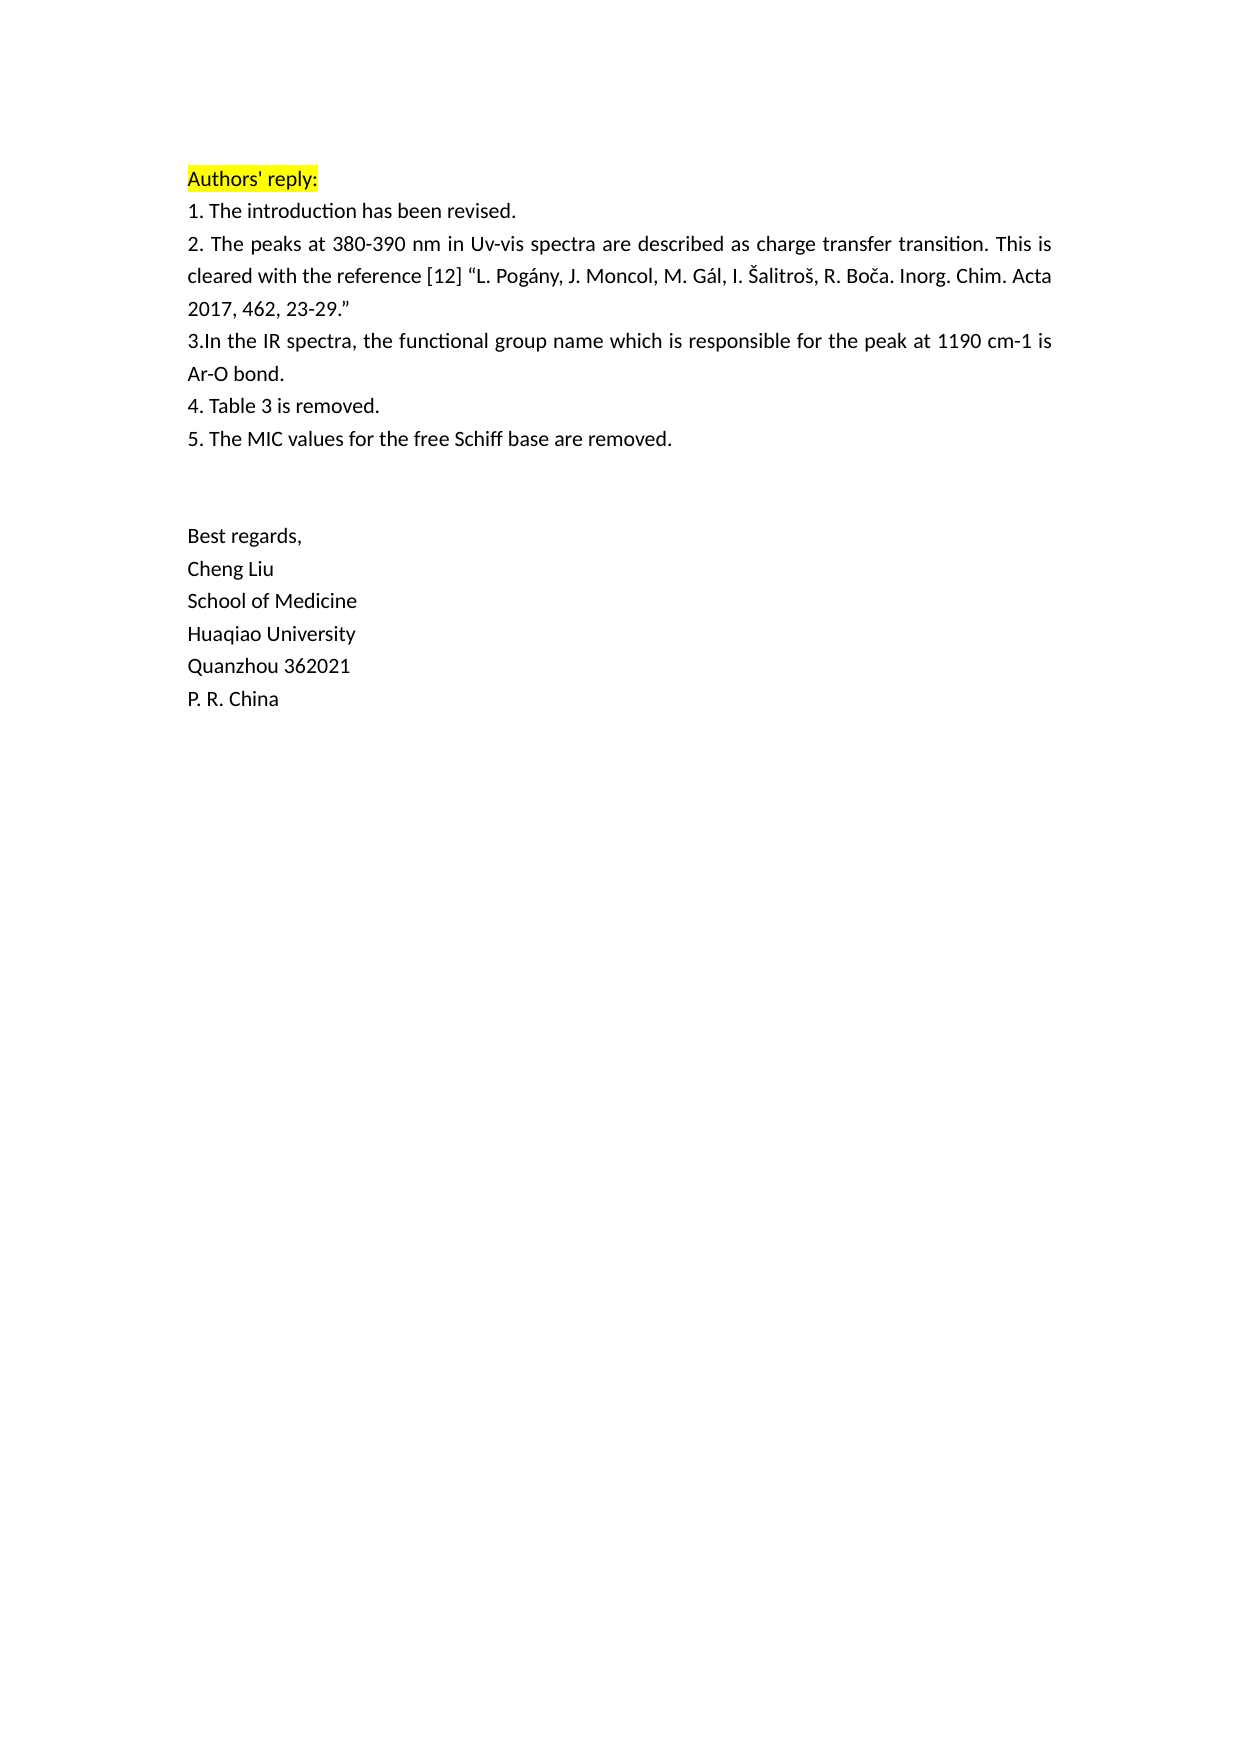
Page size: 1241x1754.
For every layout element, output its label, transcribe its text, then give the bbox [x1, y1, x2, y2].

text Authors' reply: [187, 162, 1053, 194]
text 4. Table 3 is removed. [187, 389, 1053, 422]
text Best regards, [187, 519, 1053, 552]
text 2. The peaks at 380-390 nm in Uv-vis spectra are described as charge transfer transition. This is cleared with the reference [12] “L. Pogány, J. Moncol, M. Gál, I. Šalitroš, R. Boča. Inorg. Chim. Acta 2017, 462, 23-29.” [187, 227, 1053, 324]
text School of Medicine [187, 584, 1053, 617]
text Huaqiao University [187, 617, 1053, 649]
text Quanzhou 362021 [187, 649, 1053, 682]
text P. R. China [187, 682, 1053, 714]
text 1. The introduction has been revised. [187, 194, 1053, 227]
text 3.In the IR spectra, the functional group name which is responsible for the peak at 1190 cm-1 is Ar-O bond. [187, 324, 1053, 389]
text 5. The MIC values for the free Schiff base are removed. [187, 422, 1053, 454]
text Cheng Liu [187, 552, 1053, 584]
